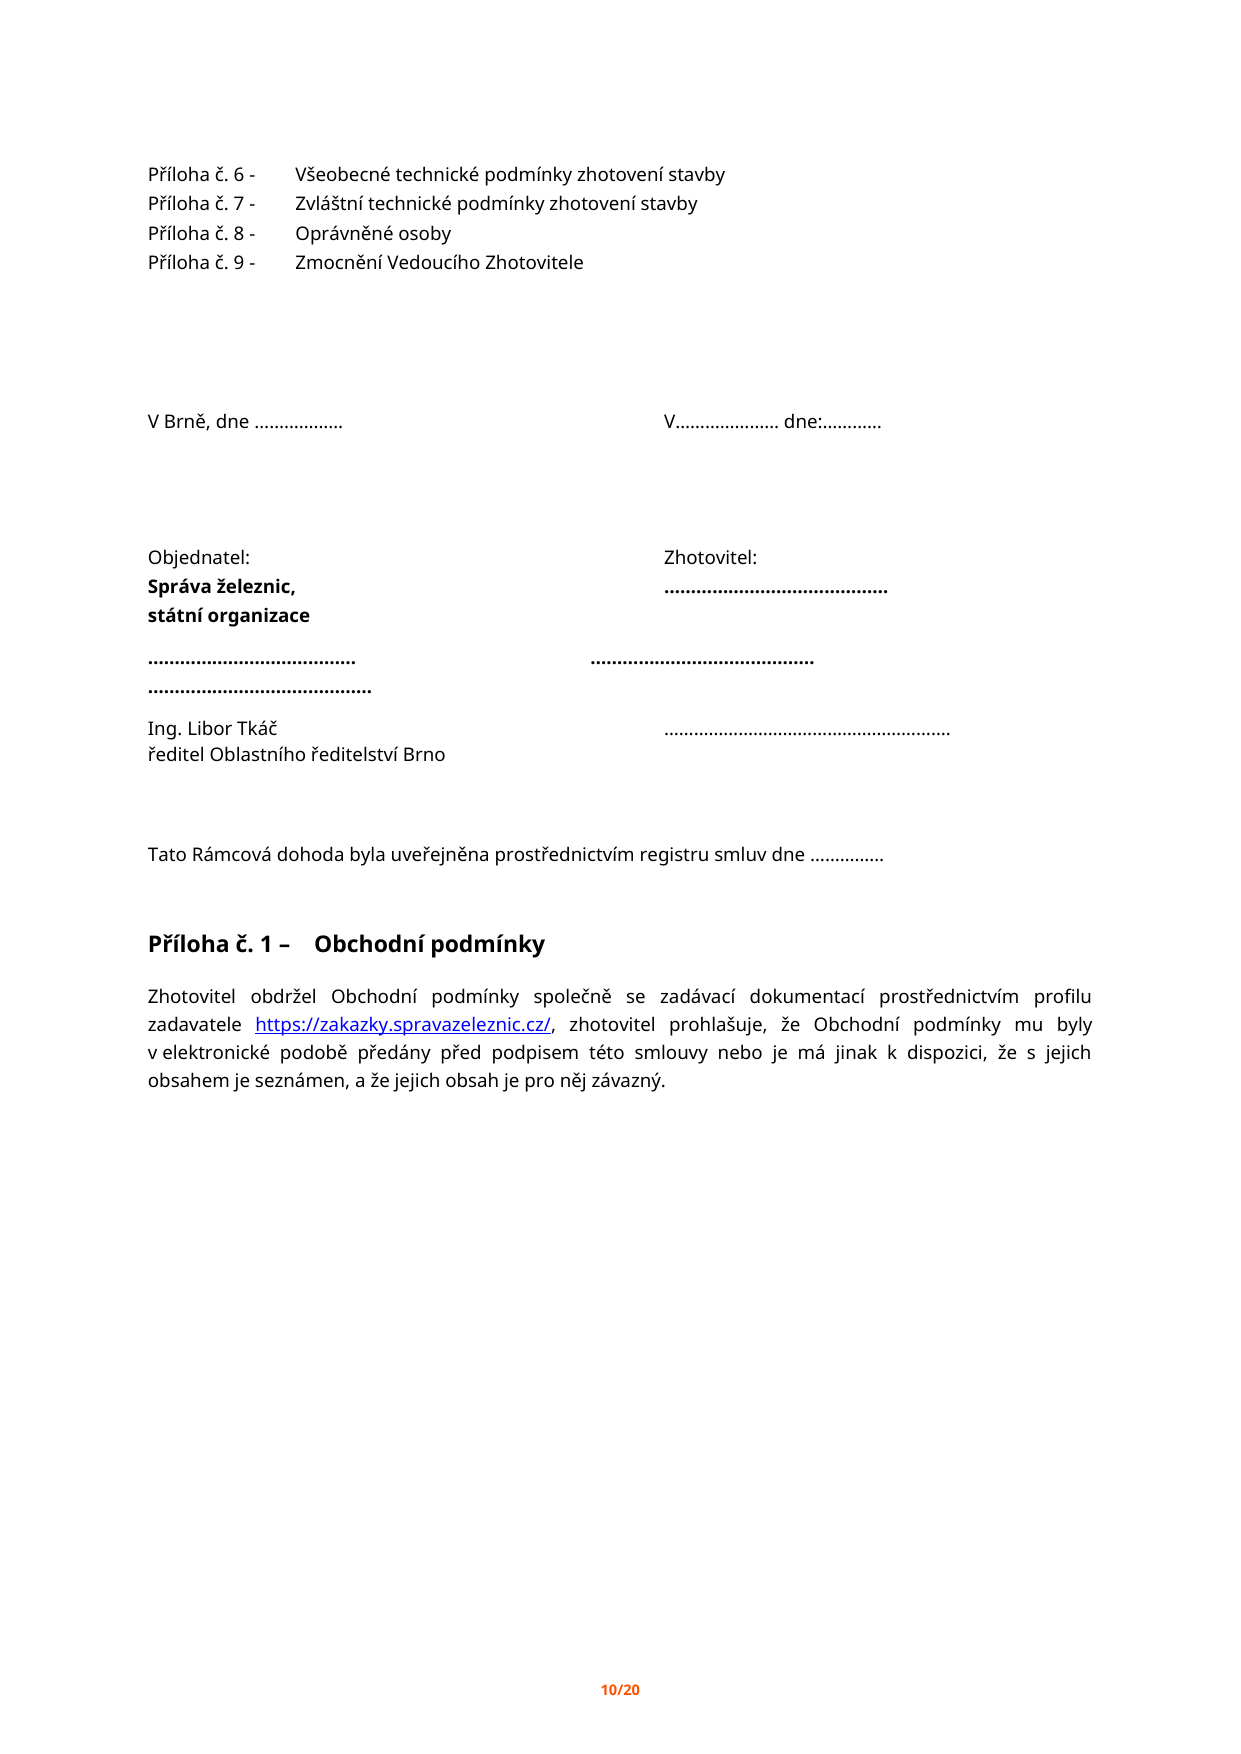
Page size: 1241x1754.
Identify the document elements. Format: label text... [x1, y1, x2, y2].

text Tato Rámcová dohoda byla uveřejněna prostřednictvím registru smluv dne …………… [148, 841, 1093, 867]
text Příloha č. 6 - Všeobecné technické podmínky zhotovení stavby [148, 161, 1095, 187]
text Příloha č. 7 - Zvláštní technické podmínky zhotovení stavby [148, 191, 1095, 216]
text Příloha č. 9 - Zmocnění Vedoucího Zhotovitele [148, 249, 1095, 274]
text V Brně, dne ……………… V………………… dne:………… [148, 408, 1093, 433]
text Příloha č. 1 – Obchodní podmínky [148, 929, 1093, 958]
text Ing. Libor Tkáč …………………………………………………. [148, 715, 1093, 741]
text státní organizace [148, 603, 1093, 628]
text …………………………………… [148, 674, 1093, 699]
text ředitel Oblastního ředitelství Brno [148, 741, 1093, 766]
text Příloha č. 8 - Oprávněné osoby [148, 220, 1095, 245]
text Správa železnic, …………………………………… [148, 573, 1093, 599]
text Objednatel: Zhotovitel: [148, 544, 1093, 569]
text ………………………………… …………………………………… [148, 644, 1093, 670]
text Zhotovitel obdržel Obchodní podmínky společně se zadávací dokumentací prostřednictvím profilu zadavatele https://zakazky.spravazeleznic.cz/, zhotovitel prohlašuje, že Obchodní podmínky mu byly v elektronické podobě předány před podpisem této smlouvy nebo je má jinak k dispozici, že s jejich obsahem je seznámen, a že jejich obsah je pro něj závazný. [148, 983, 1093, 1093]
